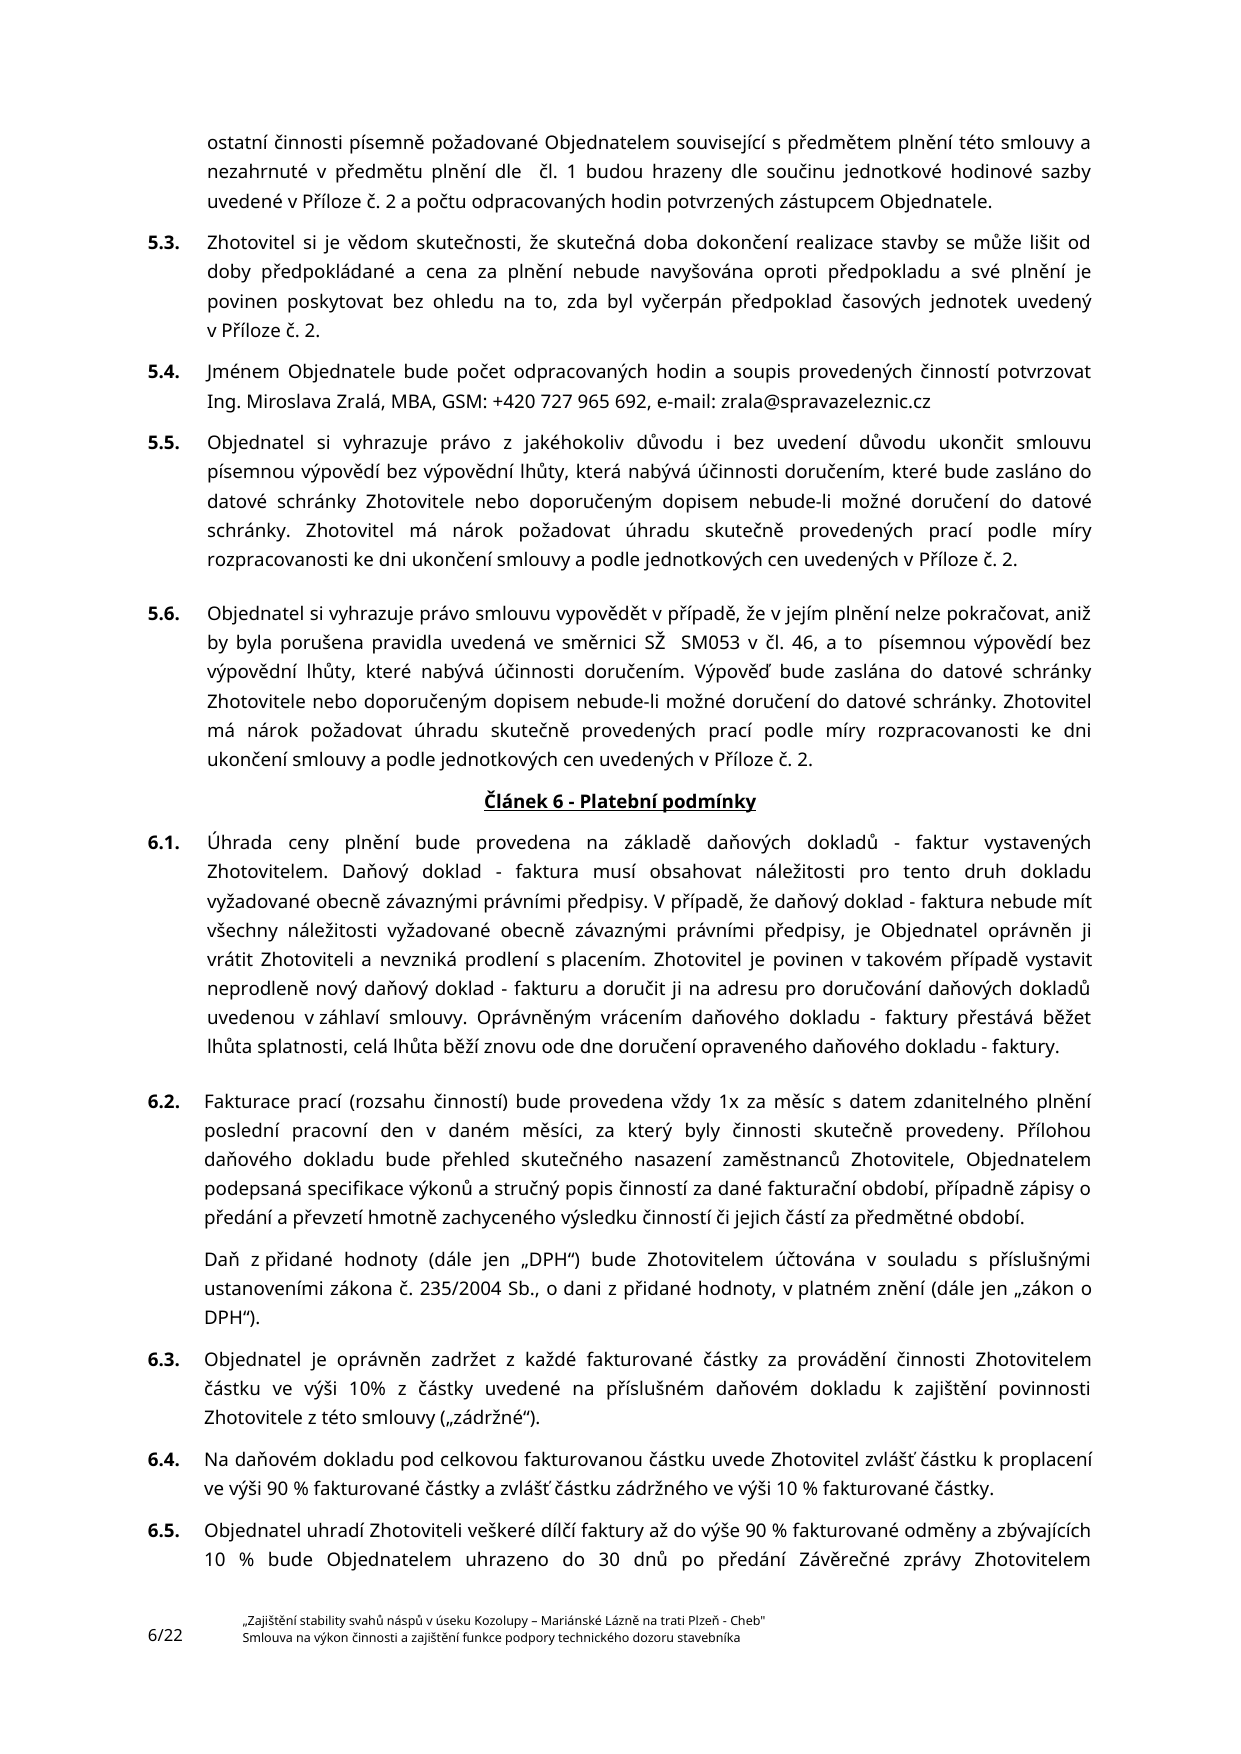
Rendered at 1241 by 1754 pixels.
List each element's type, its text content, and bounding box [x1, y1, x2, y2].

text 6.3. Objednatel je oprávněn zadržet z každé fakturované částky za provádění činnosti Zhotovitelem částku ve výši 10% z částky uvedené na příslušném daňovém dokladu k zajištění povinnosti Zhotovitele z této smlouvy („zádržné“). [148, 1343, 1092, 1431]
text 5.3. Zhotovitel si je vědom skutečnosti, že skutečná doba dokončení realizace stavby se může lišit od doby předpokládané a cena za plnění nebude navyšována oproti předpokladu a své plnění je povinen poskytovat bez ohledu na to, zda byl vyčerpán předpoklad časových jednotek uvedený v Příloze č. 2. [148, 226, 1092, 343]
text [148, 126, 1092, 214]
text Daň z přidané hodnoty (dále jen „DPH“) bude Zhotovitelem účtována v souladu s příslušnými ustanoveními zákona č. 235/2004 Sb., o dani z přidané hodnoty, v platném znění (dále jen „zákon o DPH“). [148, 1243, 1092, 1331]
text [148, 1514, 1092, 1572]
text 5.5. Objednatel si vyhrazuje právo z jakéhokoliv důvodu i bez uvedení důvodu ukončit smlouvu písemnou výpovědí bez výpovědní lhůty, která nabývá účinnosti doručením, které bude zasláno do datové schránky Zhotovitele nebo doporučeným dopisem nebude-li možné doručení do datové schránky. Zhotovitel má nárok požadovat úhradu skutečně provedených prací podle míry rozpracovanosti ke dni ukončení smlouvy a podle jednotkových cen uvedených v Příloze č. 2. [148, 426, 1092, 572]
text 6.1. Úhrada ceny plnění bude provedena na základě daňových dokladů - faktur vystavených Zhotovitelem. Daňový doklad - faktura musí obsahovat náležitosti pro tento druh dokladu vyžadované obecně závaznými právními předpisy. V případě, že daňový doklad - faktura nebude mít všechny náležitosti vyžadované obecně závaznými právními předpisy, je Objednatel oprávněn ji vrátit Zhotoviteli a nevzniká prodlení s placením. Zhotovitel je povinen v takovém případě vystavit neprodleně nový daňový doklad - fakturu a doručit ji na adresu pro doručování daňových dokladů uvedenou v záhlaví smlouvy. Oprávněným vrácením daňového dokladu - faktury přestává běžet lhůta splatnosti, celá lhůta běží znovu ode dne doručení opraveného daňového dokladu - faktury. [148, 826, 1092, 1060]
text 6.2. Fakturace prací (rozsahu činností) bude provedena vždy 1x za měsíc s datem zdanitelného plnění poslední pracovní den v daném měsíci, za který byly činnosti skutečně provedeny. Přílohou daňového dokladu bude přehled skutečného nasazení zaměstnanců Zhotovitele, Objednatelem podepsaná specifikace výkonů a stručný popis činností za dané fakturační období, případně zápisy o předání a převzetí hmotně zachyceného výsledku činností či jejich částí za předmětné období. [148, 1085, 1092, 1231]
text 5.6. Objednatel si vyhrazuje právo smlouvu vypovědět v případě, že v jejím plnění nelze pokračovat, aniž by byla porušena pravidla uvedená ve směrnici SŽ SM053 v čl. 46, a to písemnou výpovědí bez výpovědní lhůty, které nabývá účinnosti doručením. Výpověď bude zaslána do datové schránky Zhotovitele nebo doporučeným dopisem nebude-li možné doručení do datové schránky. Zhotovitel má nárok požadovat úhradu skutečně provedených prací podle míry rozpracovanosti ke dni ukončení smlouvy a podle jednotkových cen uvedených v Příloze č. 2. [148, 597, 1092, 772]
text 6.4. Na daňovém dokladu pod celkovou fakturovanou částku uvede Zhotovitel zvlášť částku k proplacení ve výši 90 % fakturované částky a zvlášť částku zádržného ve výši 10 % fakturované částky. [148, 1443, 1092, 1501]
text 5.4. Jménem Objednatele bude počet odpracovaných hodin a soupis provedených činností potvrzovat Ing. Miroslava Zralá, MBA, GSM: +420 727 965 692, e-mail: zrala@spravazeleznic.cz [148, 356, 1092, 414]
text Článek 6 - Platební podmínky [148, 785, 1092, 814]
